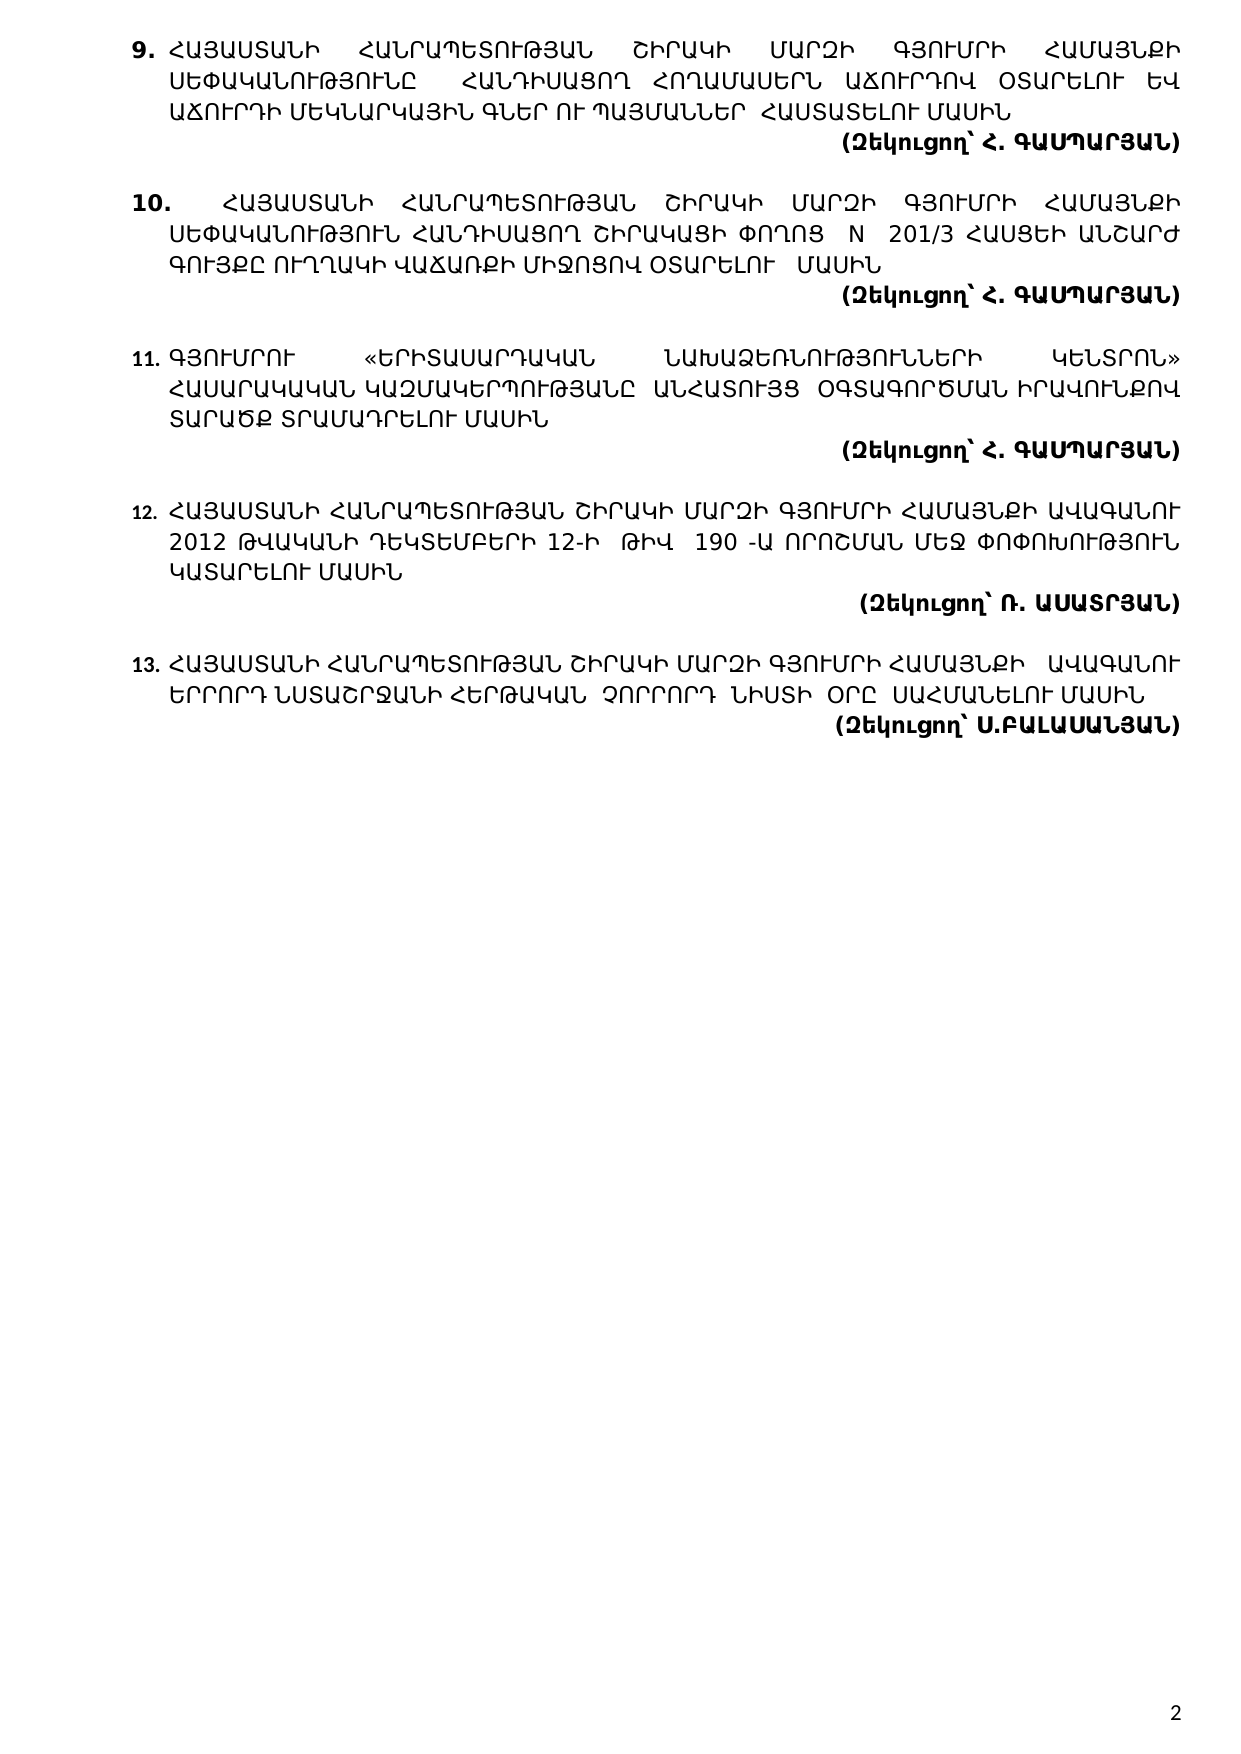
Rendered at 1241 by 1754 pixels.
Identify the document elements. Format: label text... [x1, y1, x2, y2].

list ԳՅՈՒՄՐՈՒ «ԵՐԻՏԱՍԱՐԴԱԿԱՆ ՆԱԽԱՁԵՌՆՈՒԹՅՈՒՆՆԵՐԻ ԿԵՆՏՐՈՆ» ՀԱՍԱՐԱԿԱԿԱՆ ԿԱԶՄԱԿԵՐՊՈՒԹՅԱՆԸ ԱՆՀԱՏՈՒՅՑ ՕԳՏԱԳՈՐԾՄԱՆ ԻՐԱՎՈՒՆՔՈՎ ՏԱՐԱԾՔ ՏՐԱՄԱԴՐԵԼՈՒ ՄԱՍԻՆ [131, 344, 1181, 433]
list (Զեկուցող՝ Հ. ԳԱՍՊԱՐՅԱՆ) [169, 437, 1181, 464]
list ՀԱՅԱՍՏԱՆԻ ՀԱՆՐԱՊԵՏՈՒԹՅԱՆ ՇԻՐԱԿԻ ՄԱՐԶԻ ԳՅՈՒՄՐԻ ՀԱՄԱՅՆՔԻ ՍԵՓԱԿԱՆՈՒԹՅՈՒՆ ՀԱՆԴԻՍԱՑՈՂ ՇԻՐԱԿԱՑԻ ՓՈՂՈՑ N 201/3 ՀԱՍՑԵԻ ԱՆՇԱՐԺ ԳՈՒՅՔԸ ՈՒՂՂԱԿԻ ՎԱՃԱՌՔԻ ՄԻՋՈՑՈՎ ՕՏԱՐԵԼՈՒ ՄԱՍԻՆ [131, 191, 1181, 278]
list ՀԱՅԱՍՏԱՆԻ ՀԱՆՐԱՊԵՏՈՒԹՅԱՆ ՇԻՐԱԿԻ ՄԱՐԶԻ ԳՅՈՒՄՐԻ ՀԱՄԱՅՆՔԻ ԱՎԱԳԱՆՈՒ 2012 ԹՎԱԿԱՆԻ ԴԵԿՏԵՄԲԵՐԻ 12-Ի ԹԻՎ 190 -Ա ՈՐՈՇՄԱՆ ՄԵՋ ՓՈՓՈԽՈՒԹՅՈՒՆ ԿԱՏԱՐԵԼՈՒ ՄԱՍԻՆ [131, 498, 1181, 586]
list (Զեկուցող՝ Ռ. ԱՍԱՏՐՅԱՆ) [169, 590, 1181, 617]
list (Զեկուցող՝ Հ. ԳԱՍՊԱՐՅԱՆ) [169, 282, 1181, 309]
list ՀԱՅԱՍՏԱՆԻ ՀԱՆՐԱՊԵՏՈՒԹՅԱՆ ՇԻՐԱԿԻ ՄԱՐԶԻ ԳՅՈՒՄՐԻ ՀԱՄԱՅՆՔԻ ՍԵՓԱԿԱՆՈՒԹՅՈՒՆԸ ՀԱՆԴԻՍԱՑՈՂ ՀՈՂԱՄԱՍԵՐՆ ԱՃՈՒՐԴՈՎ ՕՏԱՐԵԼՈՒ ԵՎ ԱՃՈՒՐԴԻ ՄԵԿՆԱՐԿԱՅԻՆ ԳՆԵՐ ՈՒ ՊԱՅՄԱՆՆԵՐ ՀԱՍՏԱՏԵԼՈՒ ՄԱՍԻՆ [131, 37, 1181, 125]
list ՀԱՅԱՍՏԱՆԻ ՀԱՆՐԱՊԵՏՈՒԹՅԱՆ ՇԻՐԱԿԻ ՄԱՐԶԻ ԳՅՈՒՄՐԻ ՀԱՄԱՅՆՔԻ ԱՎԱԳԱՆՈՒ ԵՐՐՈՐԴ ՆՍՏԱՇՐՋԱՆԻ ՀԵՐԹԱԿԱՆ ՉՈՐՐՈՐԴ ՆԻՍՏԻ ՕՐԸ ՍԱՀՄԱՆԵԼՈՒ ՄԱՍԻՆ [131, 650, 1181, 708]
list (Զեկուցող՝ Ս.ԲԱԼԱՍԱՆՅԱՆ) [169, 712, 1181, 739]
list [169, 129, 1181, 156]
